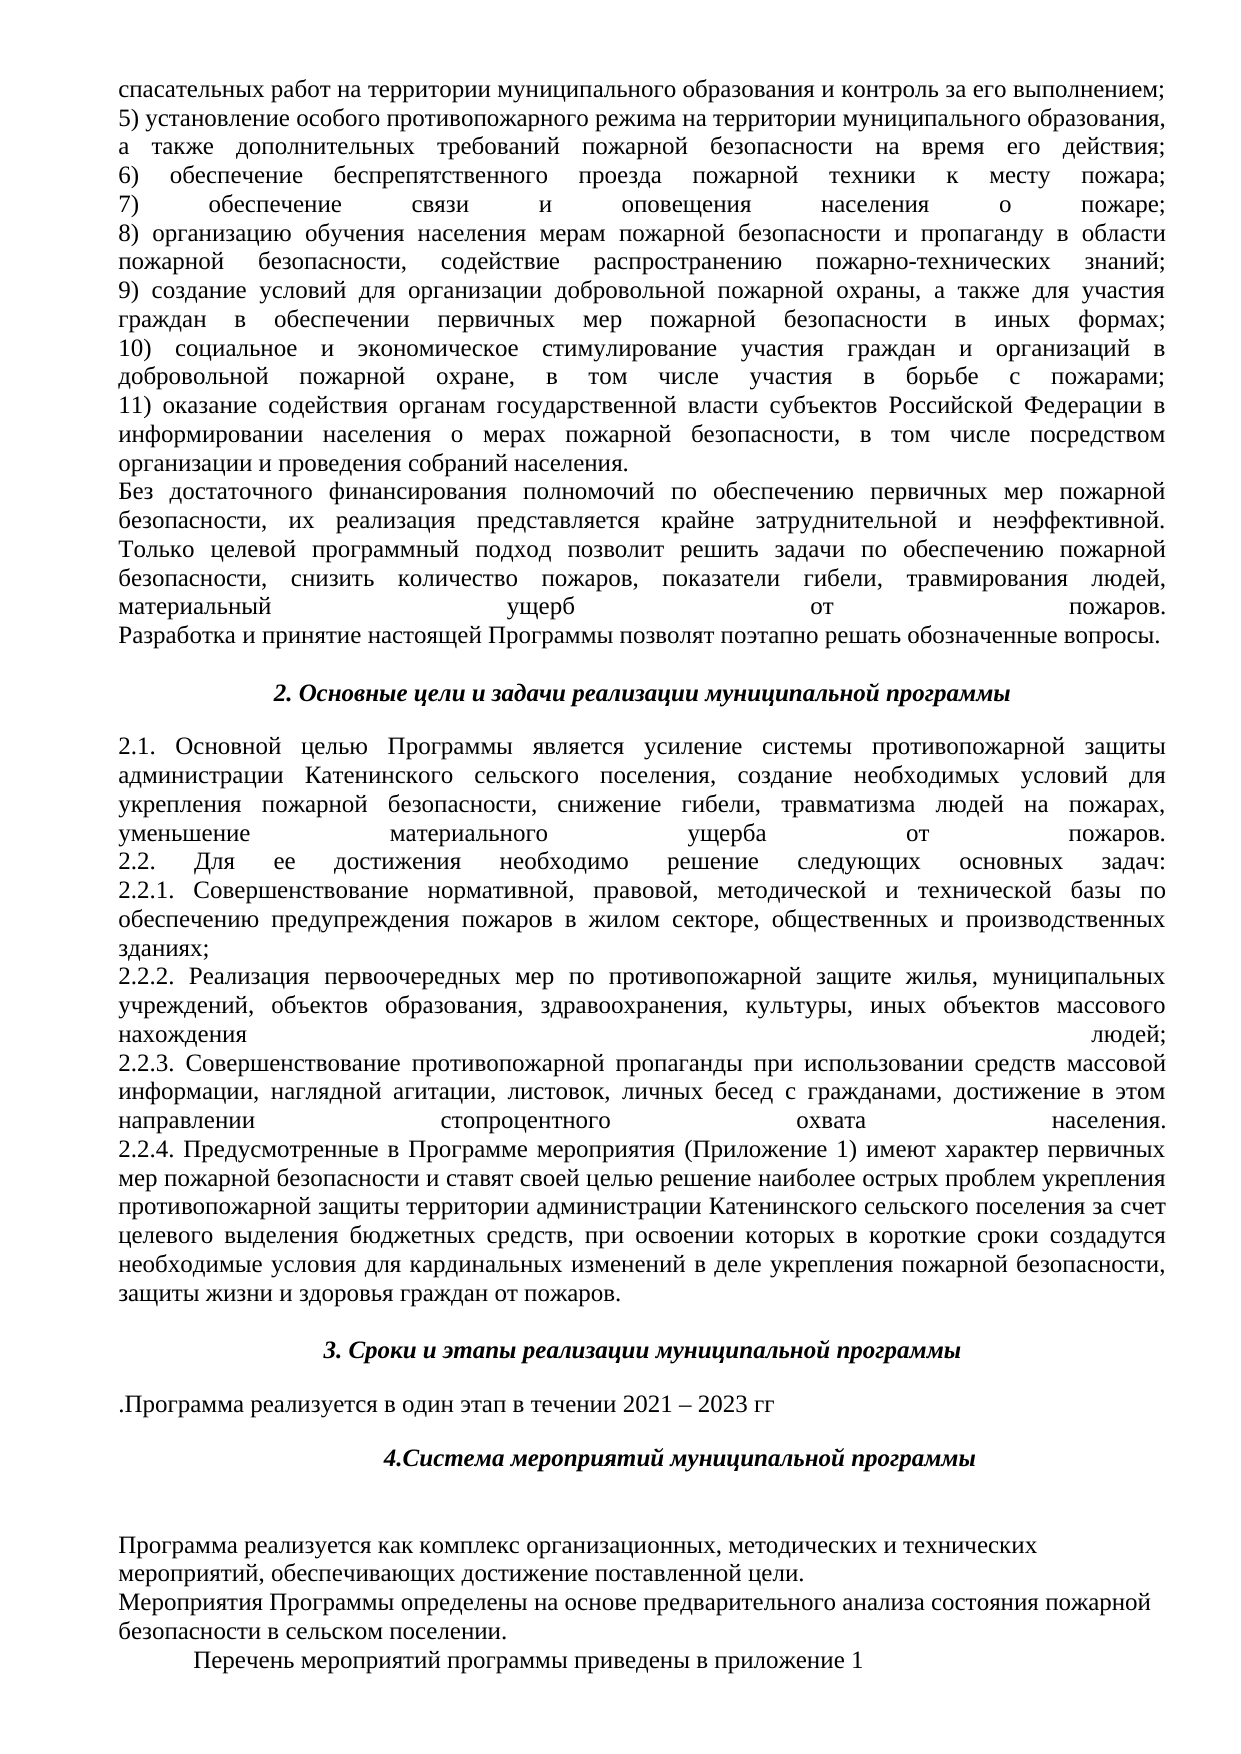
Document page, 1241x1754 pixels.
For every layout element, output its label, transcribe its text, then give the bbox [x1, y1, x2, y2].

text Программа реализуется как комплекс организационных, методических и технических мероприятий, обеспечивающих достижение поставленной цели. [118, 1530, 1167, 1587]
text Без достаточного финансирования полномочий по обеспечению первичных мер пожарной безопасности, их реализация представляется крайне затруднительной и неэффективной. Только целевой программный подход позволит решить задачи по обеспечению пожарной безопасности, снизить количество пожаров, показатели гибели, травмирования людей, материальный ущерб от пожаров. Разработка и принятие настоящей Программы позволят поэтапно решать обозначенные вопросы. [118, 476, 1167, 649]
text 2.1. Основной целью Программы является усиление системы противопожарной защиты администрации Катенинского сельского поселения, создание необходимых условий для укрепления пожарной безопасности, снижение гибели, травматизма людей на пожарах, уменьшение материального ущерба от пожаров. 2.2. Для ее достижения необходимо решение следующих основных задач: 2.2.1. Совершенствование нормативной, правовой, методической и технической базы по обеспечению предупреждения пожаров в жилом секторе, общественных и производственных зданиях; 2.2.2. Реализация первоочередных мер по противопожарной защите жилья, муниципальных учреждений, объектов образования, здравоохранения, культуры, иных объектов массового нахождения людей; 2.2.3. Совершенствование противопожарной пропаганды при использовании средств массовой информации, наглядной агитации, листовок, личных бесед с гражданами, достижение в этом направлении стопроцентного охвата населения. 2.2.4. Предусмотренные в Программе мероприятия (Приложение 1) имеют характер первичных мер пожарной безопасности и ставят своей целью решение наиболее острых проблем укрепления противопожарной защиты территории администрации Катенинского сельского поселения за счет целевого выделения бюджетных средств, при освоении которых в короткие сроки создадутся необходимые условия для кардинальных изменений в деле укрепления пожарной безопасности, защиты жизни и здоровья граждан от пожаров. [118, 731, 1167, 1306]
list 4.Система мероприятий муниципальной программы [193, 1443, 1167, 1472]
text 2. Основные цели и задачи реализации муниципальной программы [118, 678, 1167, 706]
text 3. Сроки и этапы реализации муниципальной программы [118, 1335, 1167, 1364]
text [118, 74, 1167, 476]
list Перечень мероприятий программы приведены в приложение 1 [193, 1645, 1167, 1673]
text .Программа реализуется в один этап в течении 2021 – 2023 гг [118, 1389, 1167, 1418]
text Мероприятия Программы определены на основе предварительного анализа состояния пожарной безопасности в сельском поселении. [118, 1587, 1167, 1645]
